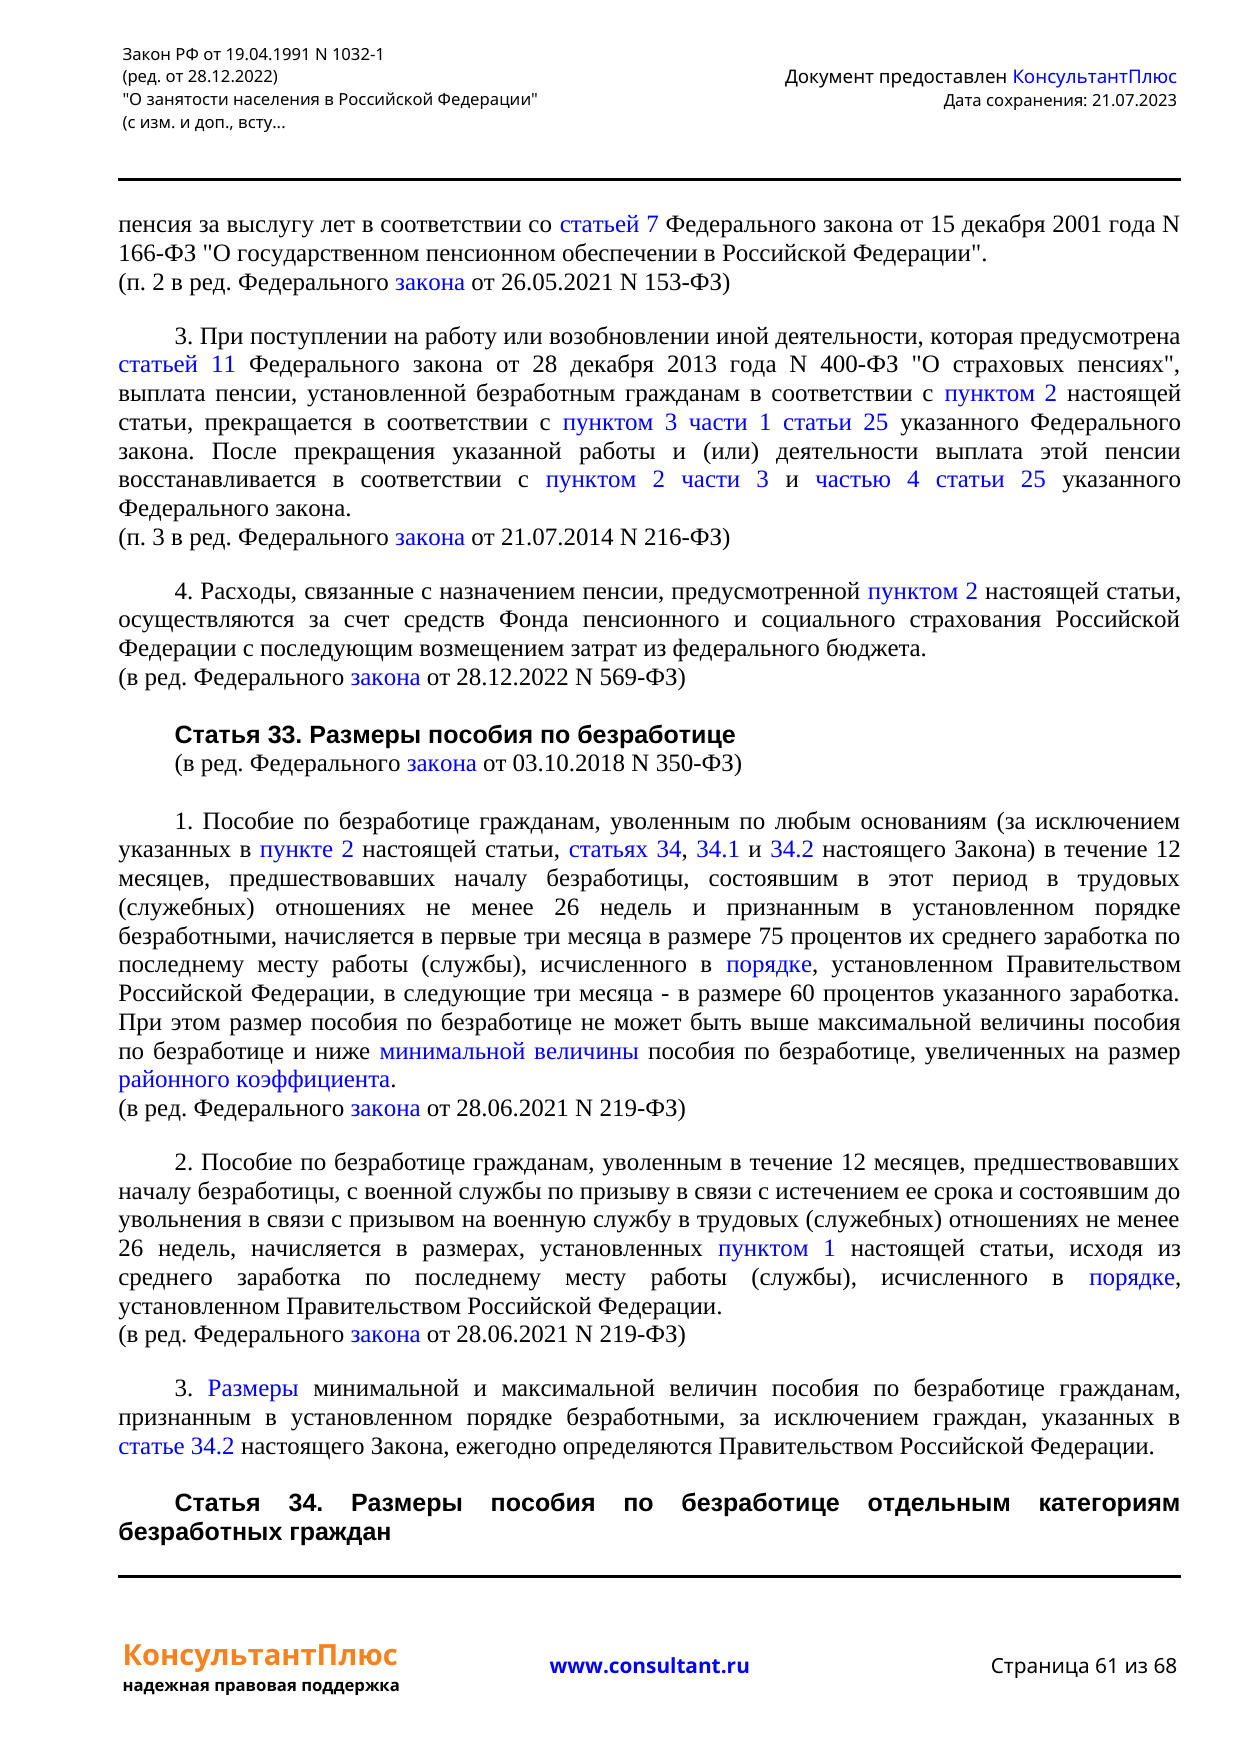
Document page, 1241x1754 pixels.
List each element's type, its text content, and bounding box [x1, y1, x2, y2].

text 3. При поступлении на работу или возобновлении иной деятельности, которая предусмотрена статьей 11 Федерального закона от 28 декабря 2013 года N 400-ФЗ "О страховых пенсиях", выплата пенсии, установленной безработным гражданам в соответствии с пунктом 2 настоящей статьи, прекращается в соответствии с пунктом 3 части 1 статьи 25 указанного Федерального закона. После прекращения указанной работы и (или) деятельности выплата этой пенсии восстанавливается в соответствии с пунктом 2 части 3 и частью 4 статьи 25 указанного Федерального закона. [118, 321, 1181, 522]
title Статья 33. Размеры пособия по безработице [118, 719, 1181, 748]
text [118, 209, 1181, 267]
text (п. 3 в ред. Федерального закона от 21.07.2014 N 216-ФЗ) [118, 522, 1181, 551]
text 1. Пособие по безработице гражданам, уволенным по любым основаниям (за исключением указанных в пункте 2 настоящей статьи, статьях 34, 34.1 и 34.2 настоящего Закона) в течение 12 месяцев, предшествовавших началу безработицы, состоявшим в этот период в трудовых (служебных) отношениях не менее 26 недель и признанным в установленном порядке безработными, начисляется в первые три месяца в размере 75 процентов их среднего заработка по последнему месту работы (службы), исчисленного в порядке, установленном Правительством Российской Федерации, в следующие три месяца - в размере 60 процентов указанного заработка. При этом размер пособия по безработице не может быть выше максимальной величины пособия по безработице и ниже минимальной величины пособия по безработице, увеличенных на размер районного коэффициента. [118, 806, 1181, 1093]
text (в ред. Федерального закона от 03.10.2018 N 350-ФЗ) [118, 748, 1181, 777]
text (п. 2 в ред. Федерального закона от 26.05.2021 N 153-ФЗ) [118, 267, 1181, 296]
text (в ред. Федерального закона от 28.12.2022 N 569-ФЗ) [118, 662, 1181, 691]
title Статья 34. Размеры пособия по безработице отдельным категориям безработных граждан [118, 1488, 1181, 1546]
text (в ред. Федерального закона от 28.06.2021 N 219-ФЗ) [118, 1093, 1181, 1122]
text 3. Размеры минимальной и максимальной величин пособия по безработице гражданам, признанным в установленном порядке безработными, за исключением граждан, указанных в статье 34.2 настоящего Закона, ежегодно определяются Правительством Российской Федерации. [118, 1373, 1181, 1459]
text 2. Пособие по безработице гражданам, уволенным в течение 12 месяцев, предшествовавших началу безработицы, с военной службы по призыву в связи с истечением ее срока и состоявшим до увольнения в связи с призывом на военную службу в трудовых (служебных) отношениях не менее 26 недель, начисляется в размерах, установленных пунктом 1 настоящей статьи, исходя из среднего заработка по последнему месту работы (службы), исчисленного в порядке, установленном Правительством Российской Федерации. [118, 1147, 1181, 1319]
text (в ред. Федерального закона от 28.06.2021 N 219-ФЗ) [118, 1319, 1181, 1348]
text 4. Расходы, связанные с назначением пенсии, предусмотренной пунктом 2 настоящей статьи, осуществляются за счет средств Фонда пенсионного и социального страхования Российской Федерации с последующим возмещением затрат из федерального бюджета. [118, 576, 1181, 662]
